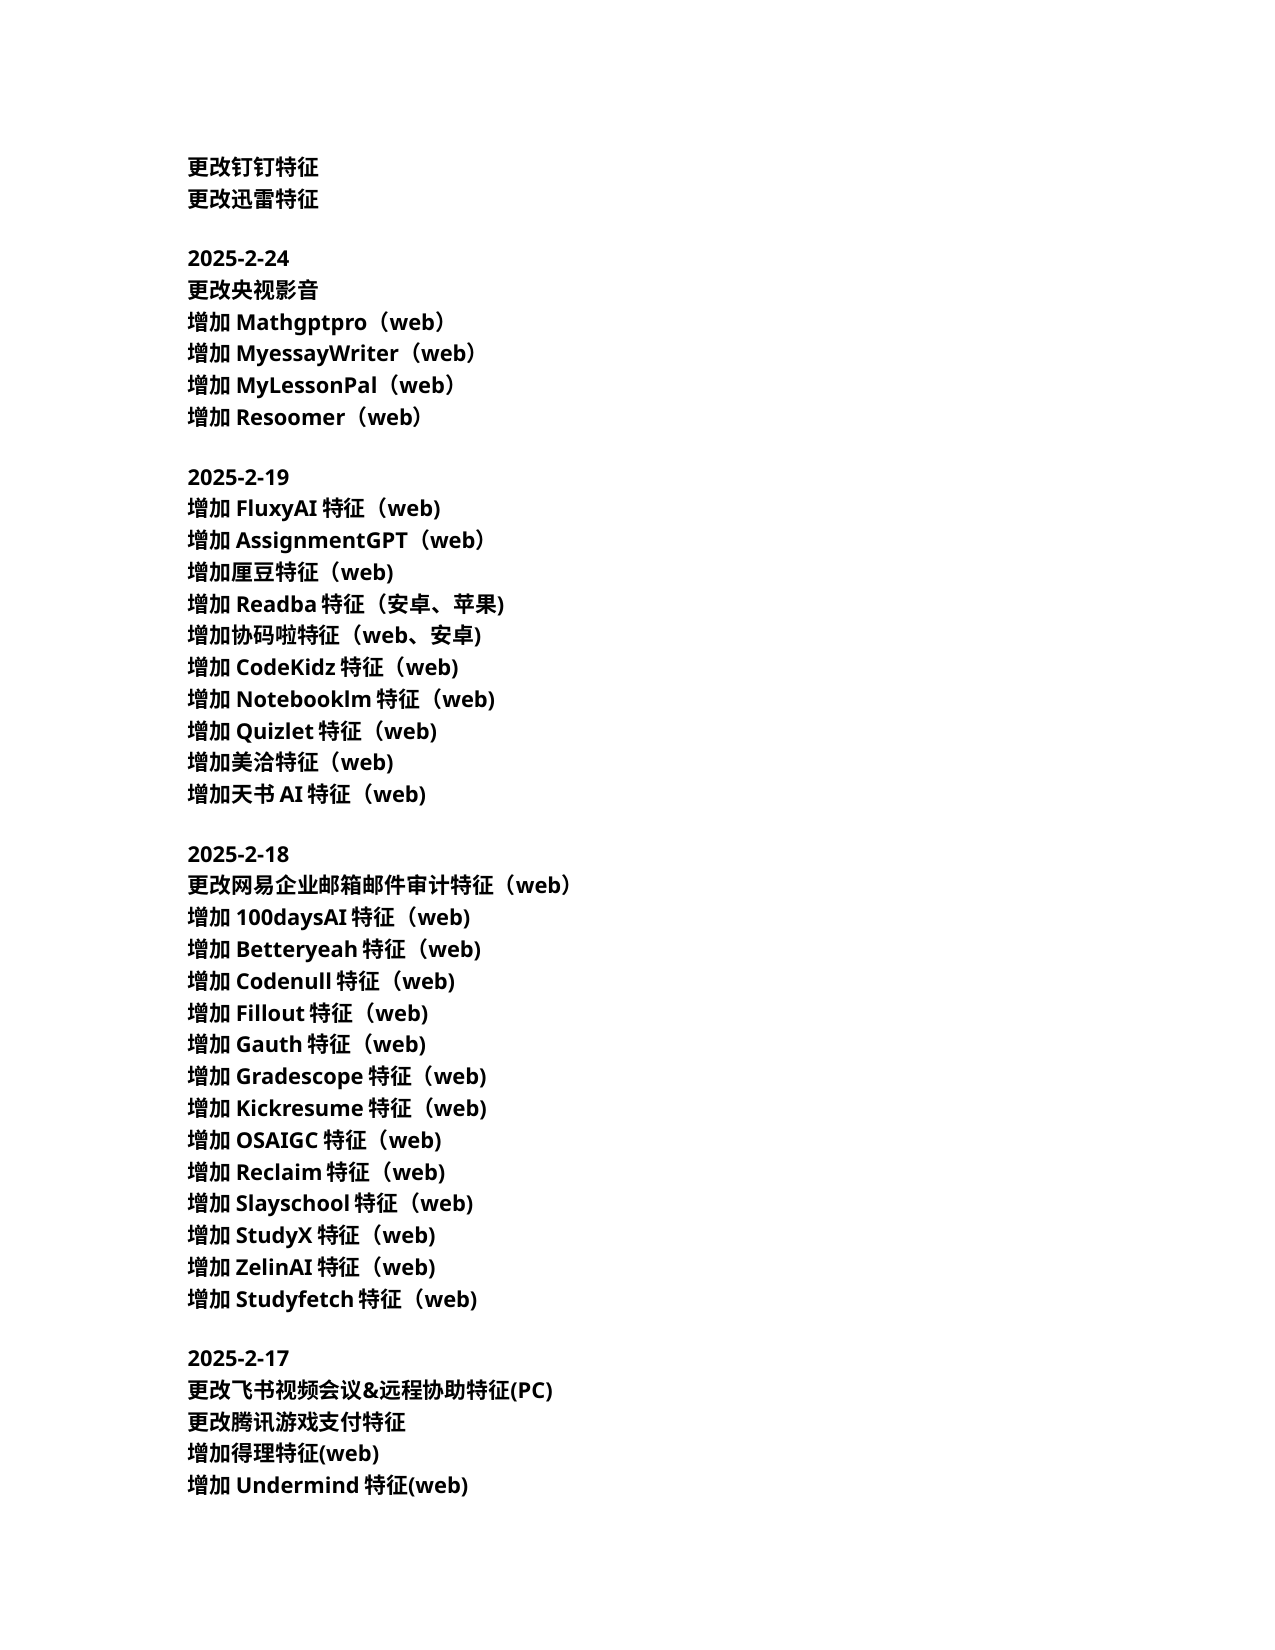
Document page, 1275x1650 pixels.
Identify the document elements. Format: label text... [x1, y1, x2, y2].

text 增加ZelinAI特征（web) [187, 1250, 1087, 1282]
text 增加Kickresume特征（web) [187, 1091, 1087, 1123]
text 更改钉钉特征 [187, 150, 1087, 182]
text 增加MyessayWriter（web） [187, 336, 1087, 368]
text 2025-2-24 [187, 243, 1087, 273]
text 增加得理特征(web) [187, 1436, 1087, 1468]
text 更改迅雷特征 [187, 182, 1087, 213]
text 2025-2-19 [187, 461, 1087, 491]
text 增加Undermind特征(web) [187, 1468, 1087, 1500]
text 增加MyLessonPal（web） [187, 368, 1087, 400]
text 增加Resoomer（web） [187, 400, 1087, 432]
text 更改央视影音 [187, 273, 1087, 304]
text 增加天书AI特征（web) [187, 777, 1087, 809]
text 2025-2-18 [187, 839, 1087, 868]
text 增加Notebooklm特征（web) [187, 682, 1087, 714]
text 增加厘豆特征（web) [187, 555, 1087, 587]
text 更改腾讯游戏支付特征 [187, 1405, 1087, 1436]
text 更改网易企业邮箱邮件审计特征（web） [187, 868, 1087, 900]
text 增加AssignmentGPT（web） [187, 523, 1087, 555]
text 增加协码啦特征（web、安卓) [187, 618, 1087, 650]
text 增加CodeKidz特征（web) [187, 650, 1087, 682]
text 增加Slayschool特征（web) [187, 1186, 1087, 1218]
text 增加Fillout特征（web) [187, 996, 1087, 1027]
text 增加Quizlet特征（web) [187, 714, 1087, 745]
text 增加美洽特征（web) [187, 745, 1087, 777]
text 增加Readba特征（安卓、苹果) [187, 587, 1087, 618]
text 2025-2-17 [187, 1343, 1087, 1373]
text 增加Codenull特征（web) [187, 964, 1087, 996]
text 增加Mathgptpro（web） [187, 304, 1087, 336]
text 增加100daysAI特征（web) [187, 900, 1087, 932]
text 增加OSAIGC特征（web) [187, 1123, 1087, 1154]
text 增加Gradescope特征（web) [187, 1059, 1087, 1091]
text 增加Reclaim特征（web) [187, 1154, 1087, 1186]
text 增加Studyfetch特征（web) [187, 1282, 1087, 1313]
text 更改飞书视频会议&远程协助特征(PC) [187, 1373, 1087, 1405]
text 增加Betteryeah特征（web) [187, 932, 1087, 964]
text 增加Gauth特征（web) [187, 1027, 1087, 1059]
text 增加FluxyAI特征（web) [187, 491, 1087, 523]
text 增加StudyX特征（web) [187, 1218, 1087, 1250]
